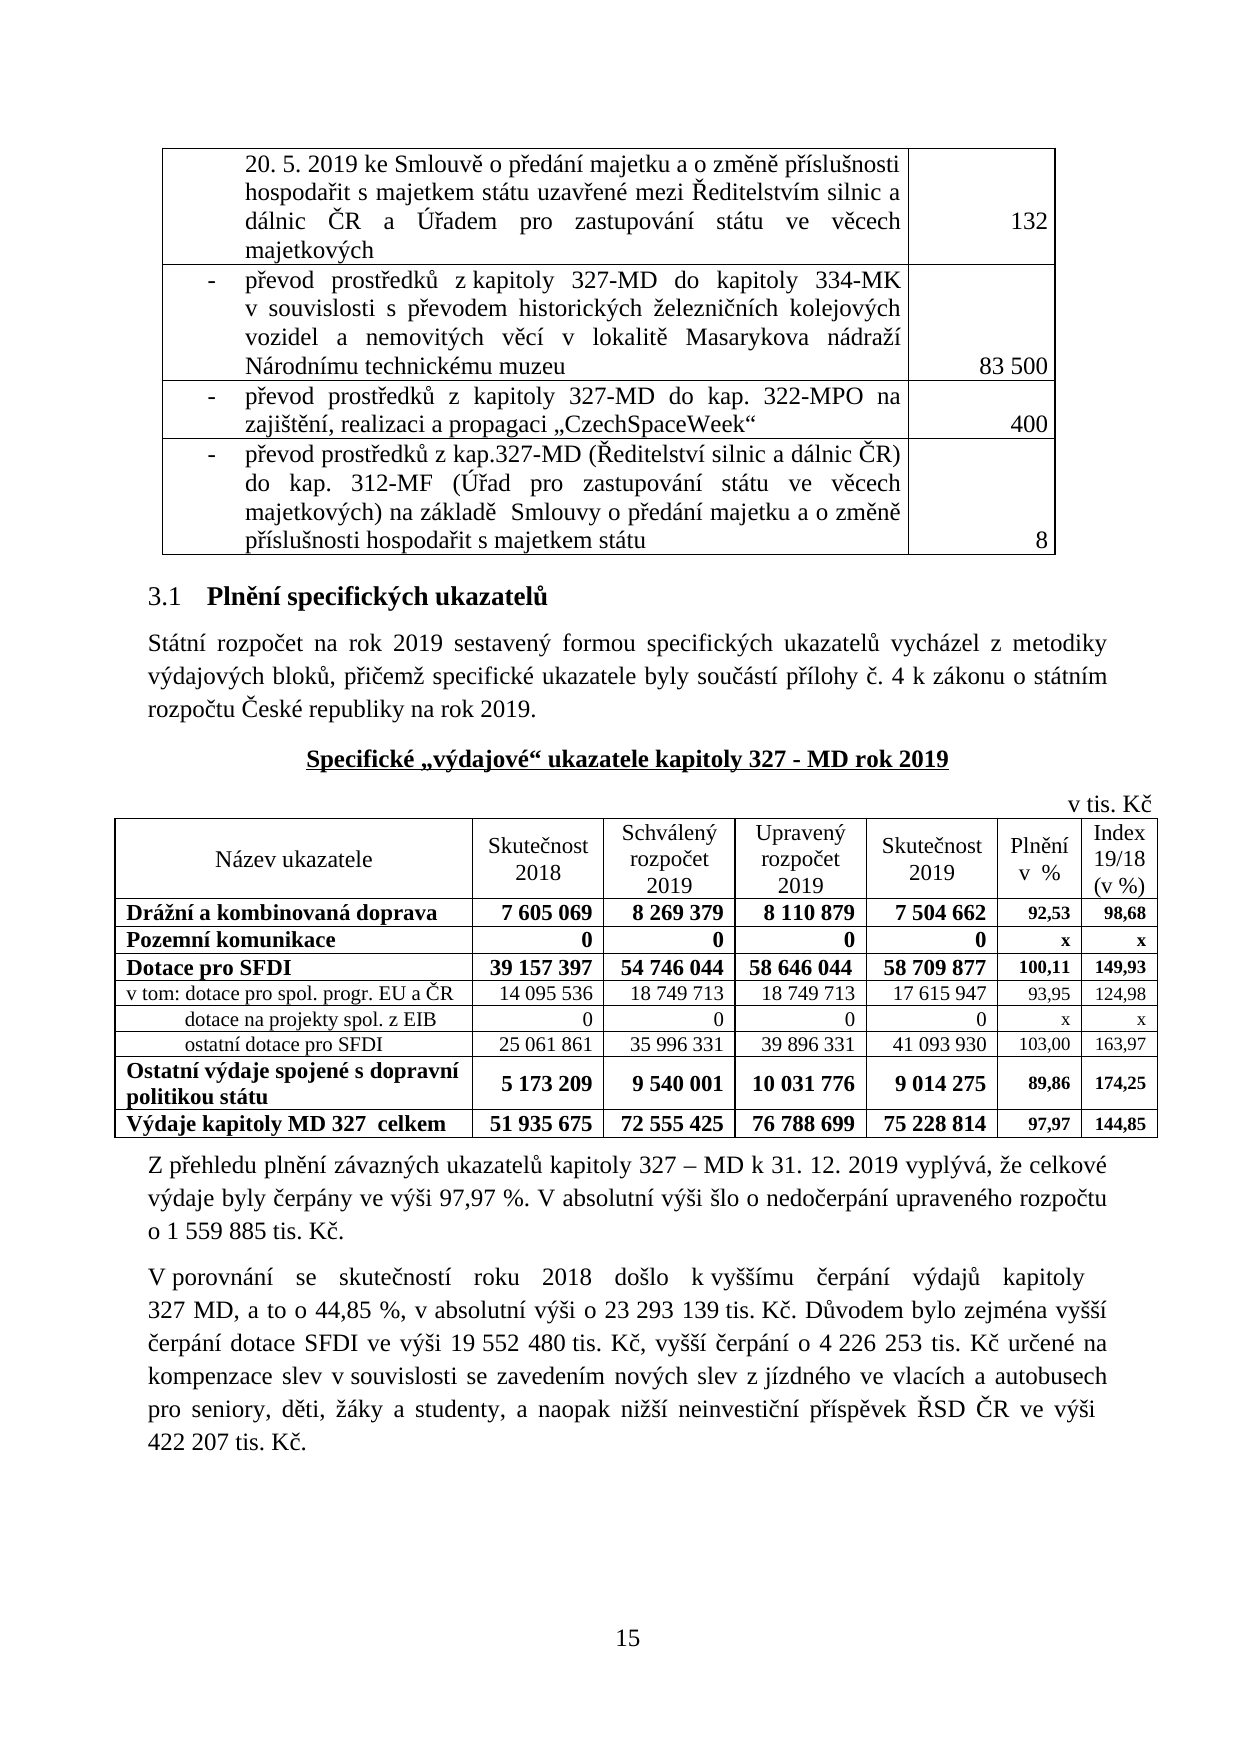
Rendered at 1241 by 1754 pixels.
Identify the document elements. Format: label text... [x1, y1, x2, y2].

table_cell dotace na projekty spol. z EIB [116, 1006, 472, 1031]
table_cell x [998, 1006, 1081, 1031]
table_cell 0 [867, 927, 997, 953]
table_cell 93,95 [998, 981, 1081, 1005]
table_cell 0 [604, 1006, 734, 1031]
text V porovnání se skutečností roku 2018 došlo k vyššímu čerpání výdajů kapitoly 327 MD, a to o 44,85 %, v absolutní výši o 23 293 139 tis. Kč. Důvodem bylo zejména vyšší čerpání dotace SFDI ve výši 19 552 480 tis. Kč, vyšší čerpání o 4 226 253 tis. Kč určené na kompenzace slev v souvislosti se zavedením nových slev z jízdného ve vlacích a autobusech pro seniory, děti, žáky a studenty, a naopak nižší neinvestiční příspěvek ŘSD ČR ve výši 422 207 tis. Kč. [148, 1262, 1107, 1456]
text Státní rozpočet na rok 2019 sestavený formou specifických ukazatelů vycházel z metodiky výdajových bloků, přičemž specifické ukazatele byly součástí přílohy č. 4 k zákonu o státním rozpočtu České republiky na rok 2019. [148, 628, 1107, 723]
table_cell 72 555 425 [604, 1110, 734, 1137]
table_cell Pozemní komunikace [116, 927, 472, 953]
table_header Schválený rozpočet 2019 [604, 819, 734, 898]
table_cell 400 [909, 381, 1054, 438]
table_cell 174,25 [1082, 1057, 1157, 1109]
table_cell 17 615 947 [867, 981, 997, 1005]
table_header Upravený rozpočet 2019 [736, 819, 866, 898]
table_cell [163, 149, 908, 264]
table_cell 8 110 879 [736, 899, 866, 926]
table_cell 58 646 044 [736, 954, 866, 980]
table_header Index 19/18 (v %) [1082, 819, 1157, 898]
table_cell 14 095 536 [473, 981, 603, 1005]
table_cell 76 788 699 [736, 1110, 866, 1137]
table_cell 92,53 [998, 899, 1081, 926]
table_cell Drážní a kombinovaná doprava [116, 899, 472, 926]
table_cell 100,11 [998, 954, 1081, 980]
table_cell 144,85 [1082, 1110, 1157, 1137]
table_cell 163,97 [1082, 1032, 1157, 1056]
table_cell 8 269 379 [604, 899, 734, 926]
subtitle Specifické „výdajové“ ukazatele kapitoly 327 - MD rok 2019 [148, 744, 1107, 773]
table_cell převod prostředků z kapitoly 327-MD do kap. 322-MPO na zajištění, realizaci a propagaci „CzechSpaceWeek“ [163, 381, 908, 438]
table_cell x [1082, 927, 1157, 953]
table_cell 0 [867, 1006, 997, 1031]
table_header Skutečnost 2019 [867, 819, 997, 898]
table_cell Ostatní výdaje spojené s dopravní politikou státu [116, 1057, 472, 1109]
table_cell 54 746 044 [604, 954, 734, 980]
table_cell x [998, 927, 1081, 953]
table_cell 0 [473, 1006, 603, 1031]
table_cell 0 [473, 927, 603, 953]
table_cell 18 749 713 [604, 981, 734, 1005]
table_cell 89,86 [998, 1057, 1081, 1109]
table_cell 0 [736, 927, 866, 953]
text Z přehledu plnění závazných ukazatelů kapitoly 327 – MD k 31. 12. 2019 vyplývá, že celkové výdaje byly čerpány ve výši 97,97 %. V absolutní výši šlo o nedočerpání upraveného rozpočtu o 1 559 885 tis. Kč. [148, 1150, 1107, 1245]
table_cell 103,00 [998, 1032, 1081, 1056]
table_cell 9 540 001 [604, 1057, 734, 1109]
table_cell 10 031 776 [736, 1057, 866, 1109]
table_cell 25 061 861 [473, 1032, 603, 1056]
table_cell převod prostředků z kapitoly 327-MD do kapitoly 334-MK v souvislosti s převodem historických železničních kolejových vozidel a nemovitých věcí v lokalitě Masarykova nádraží Národnímu technickému muzeu [163, 265, 908, 380]
table_cell 5 173 209 [473, 1057, 603, 1109]
subtitle Plnění specifických ukazatelů [148, 580, 1107, 611]
table_header Název ukazatele [116, 819, 472, 898]
table_header Skutečnost 2018 [473, 819, 603, 898]
table_cell 149,93 [1082, 954, 1157, 980]
table_cell 51 935 675 [473, 1110, 603, 1137]
table_cell Dotace pro SFDI [116, 954, 472, 980]
table_cell 132 [909, 149, 1054, 264]
table_cell 39 157 397 [473, 954, 603, 980]
table_cell 7 504 662 [867, 899, 997, 926]
table_cell 98,68 [1082, 899, 1157, 926]
table_cell 18 749 713 [736, 981, 866, 1005]
table_cell 35 996 331 [604, 1032, 734, 1056]
table_cell 97,97 [998, 1110, 1081, 1137]
table_cell 41 093 930 [867, 1032, 997, 1056]
table_cell x [1082, 1006, 1157, 1031]
table_cell v tom: dotace pro spol. progr. EU a ČR [116, 981, 472, 1005]
text v tis. Kč [148, 789, 1152, 818]
table_cell 83 500 [909, 265, 1054, 380]
table_cell 7 605 069 [473, 899, 603, 926]
table_cell 0 [604, 927, 734, 953]
table_cell 39 896 331 [736, 1032, 866, 1056]
table_cell Výdaje kapitoly MD 327 celkem [116, 1110, 472, 1137]
table_cell 0 [736, 1006, 866, 1031]
table_cell převod prostředků z kap.327-MD (Ředitelství silnic a dálnic ČR) do kap. 312-MF (Úřad pro zastupování státu ve věcech majetkových) na základě Smlouvy o předání majetku a o změně příslušnosti hospodařit s majetkem státu [163, 439, 908, 554]
table_cell 124,98 [1082, 981, 1157, 1005]
table_cell ostatní dotace pro SFDI [116, 1032, 472, 1056]
table_cell 9 014 275 [867, 1057, 997, 1109]
table_cell 58 709 877 [867, 954, 997, 980]
table_cell 8 [909, 439, 1054, 554]
table_header Plnění v % [998, 819, 1081, 898]
table_cell 75 228 814 [867, 1110, 997, 1137]
